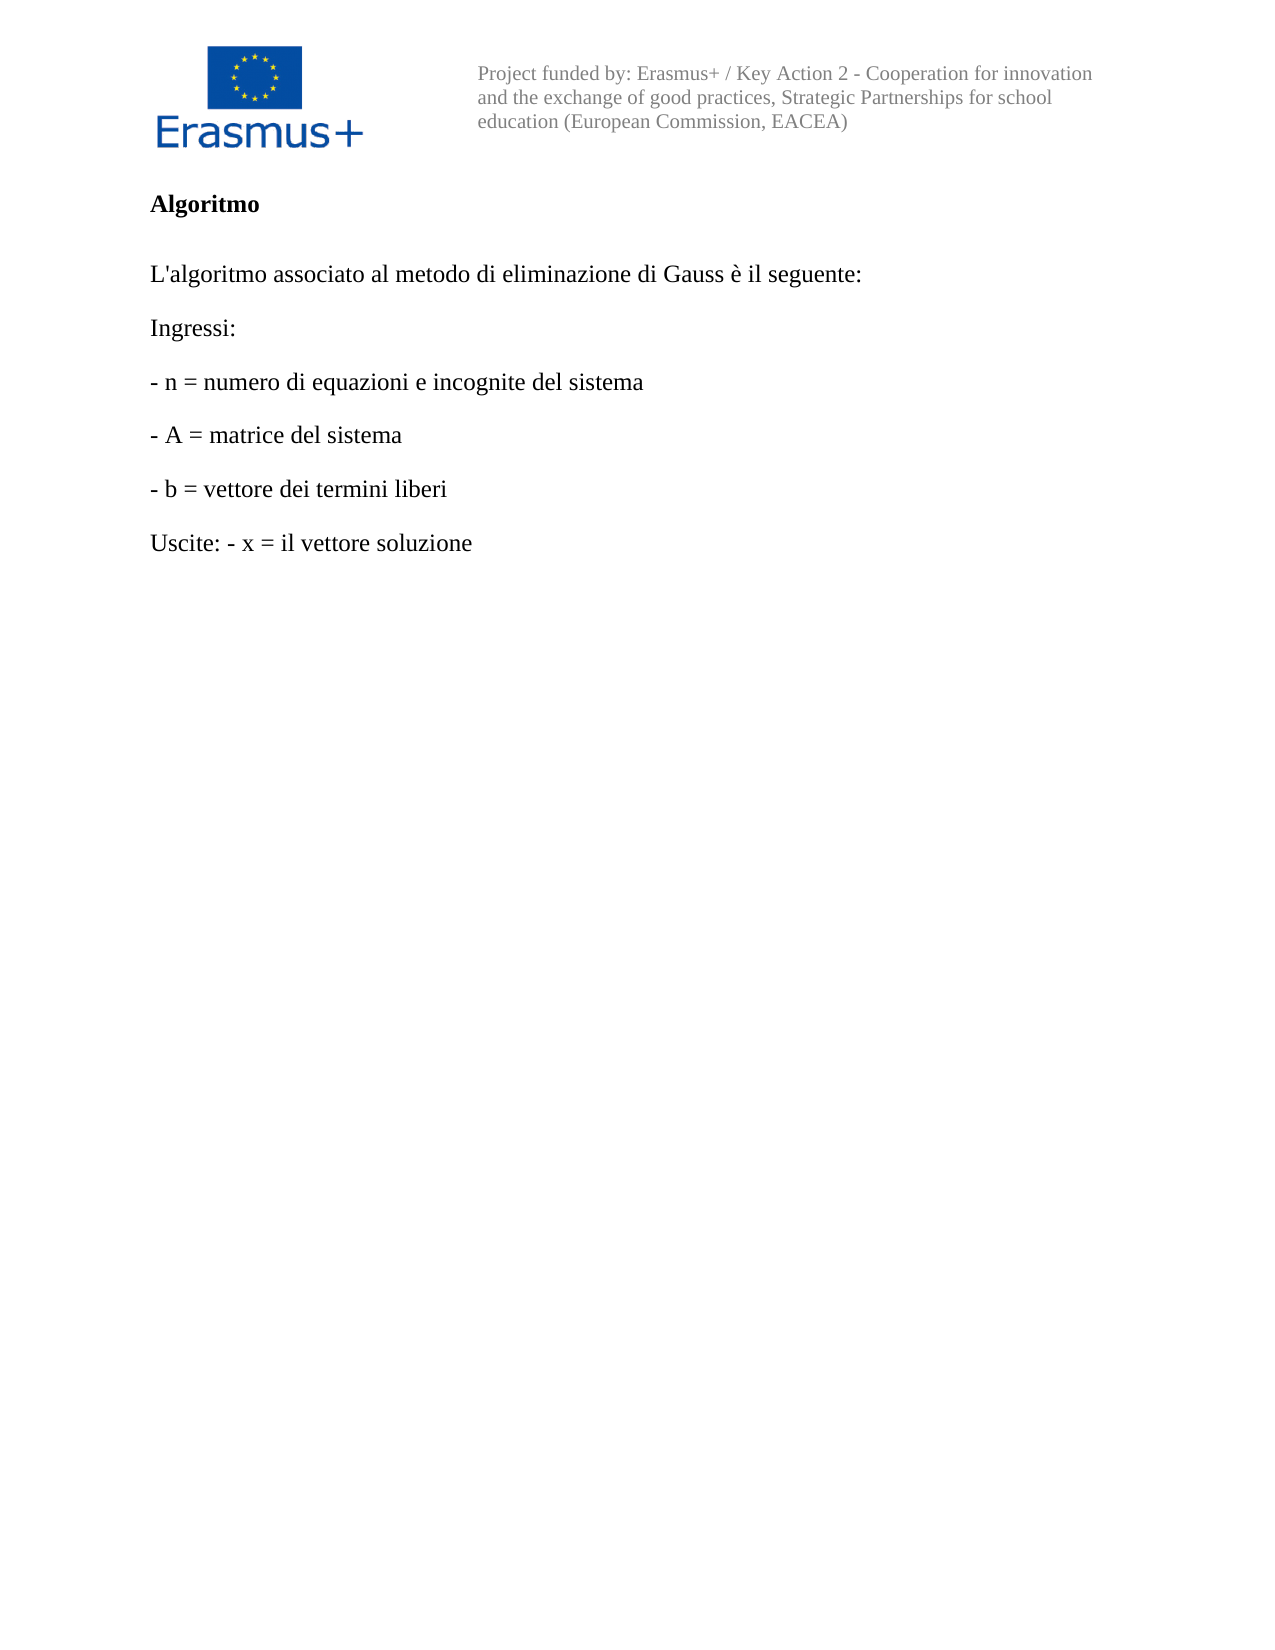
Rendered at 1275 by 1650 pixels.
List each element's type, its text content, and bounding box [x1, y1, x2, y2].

text L'algoritmo associato al metodo di eliminazione di Gauss è il seguente: [150, 259, 1125, 288]
text - b = vettore dei termini liberi [150, 474, 1125, 503]
text - n = numero di equazioni e incognite del sistema [150, 367, 1125, 396]
text Ingressi: [150, 313, 1125, 342]
picture [150, 28, 366, 150]
text - A = matrice del sistema [150, 421, 1125, 449]
text Uscite: - x = il vettore soluzione [150, 528, 1125, 557]
subtitle Algoritmo [150, 189, 1125, 218]
